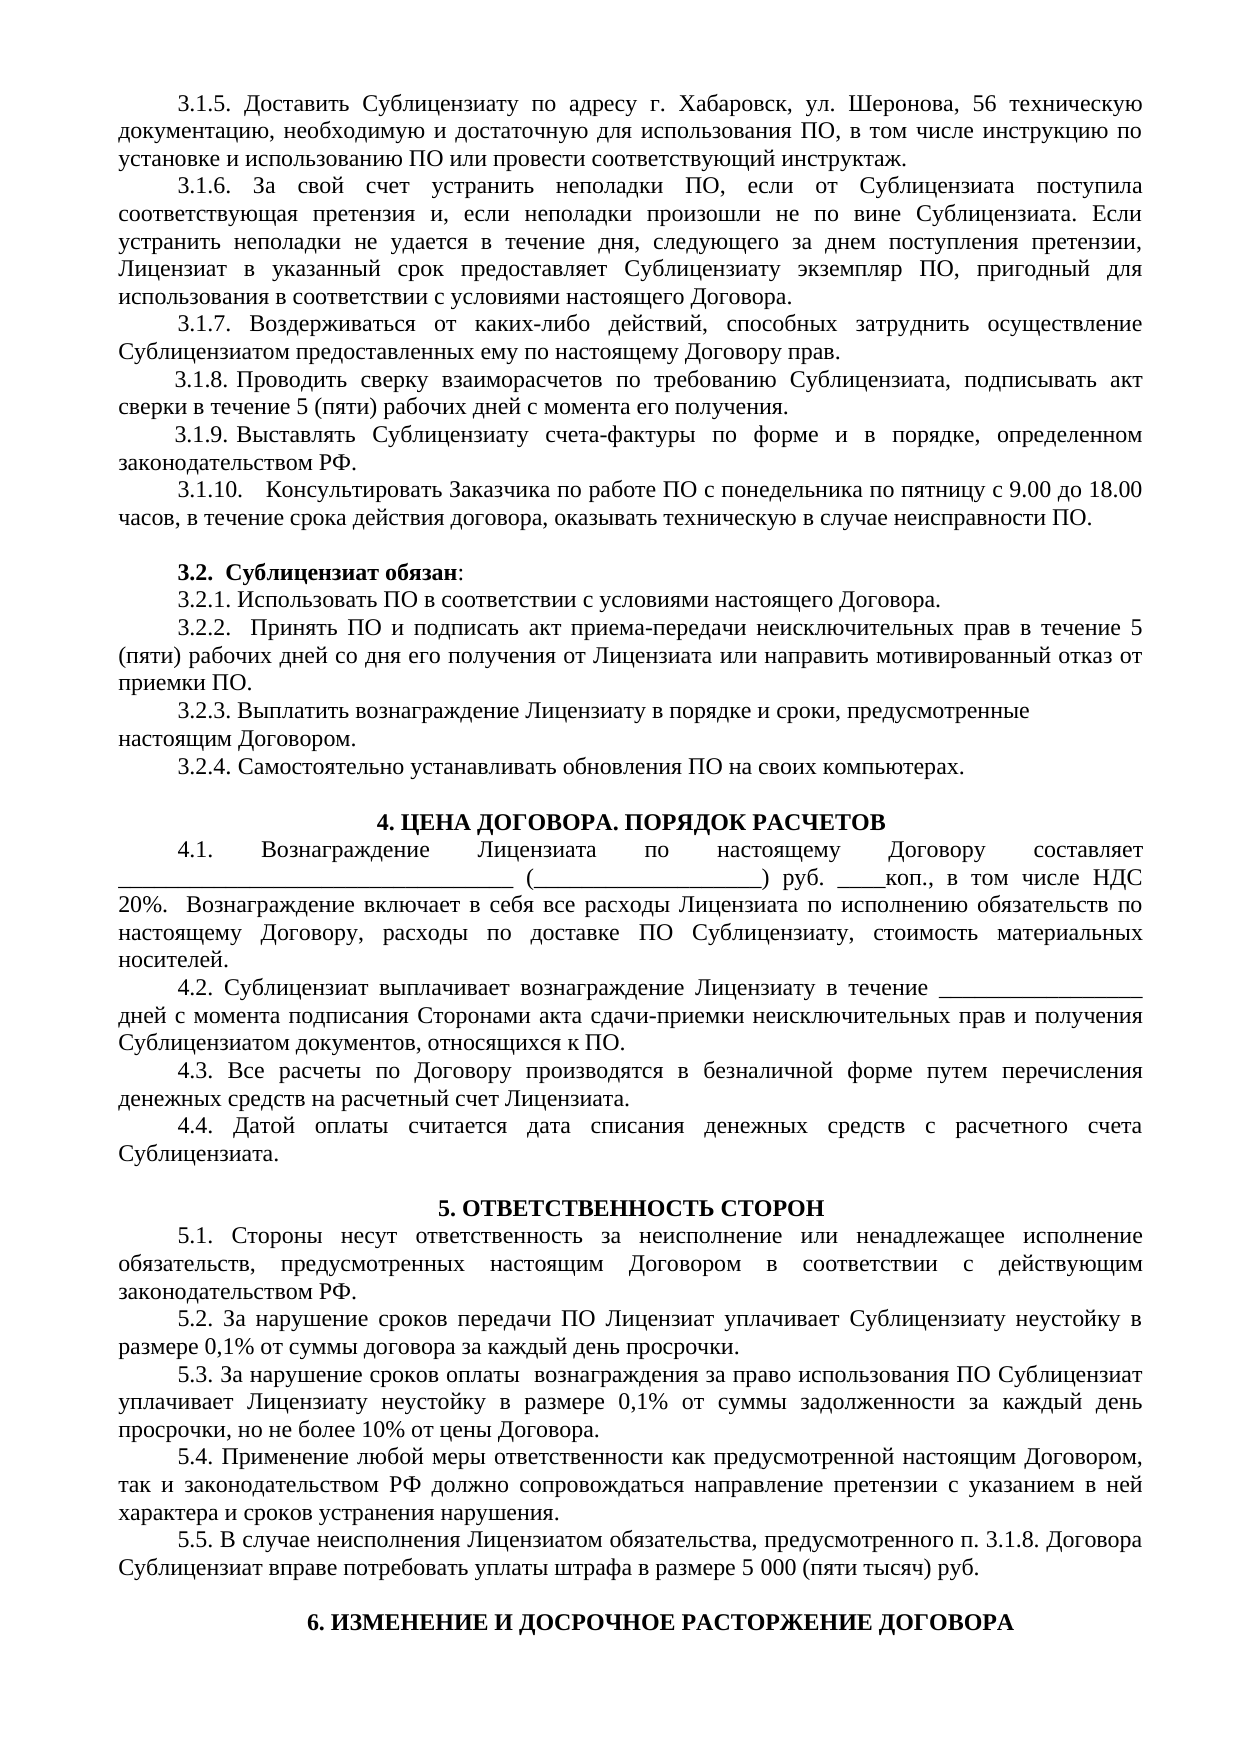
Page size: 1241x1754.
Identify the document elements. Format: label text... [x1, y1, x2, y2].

text 5.5. В случае неисполнения Лицензиатом обязательства, предусмотренного п. 3.1.8. Договора Сублицензиат вправе потребовать уплаты штрафа в размере 5 000 (пяти тысяч) руб. [118, 1525, 1144, 1580]
text 5.2. За нарушение сроков передачи ПО Лицензиат уплачивает Сублицензиату неустойку в размере 0,1% от суммы договора за каждый день просрочки. [118, 1304, 1144, 1359]
text 4.1. Вознаграждение Лицензиата по настоящему Договору составляет _________________________________ (___________________) руб. ____коп., в том числе НДС 20%. Вознаграждение включает в себя все расходы Лицензиата по исполнению обязательств по настоящему Договору, расходы по доставке ПО Сублицензиату, стоимость материальных носителей. [118, 835, 1144, 973]
list 6. ИЗМЕНЕНИЕ И ДОСРОЧНОЕ РАСТОРЖЕНИЕ ДОГОВОРА [118, 1608, 1144, 1636]
text 3.1.6. За свой счет устранить неполадки ПО, если от Сублицензиата поступила соответствующая претензия и, если неполадки произошли не по вине Сублицензиата. Если устранить неполадки не удается в течение дня, следующего за днем поступления претензии, Лицензиат в указанный срок предоставляет Сублицензиату экземпляр ПО, пригодный для использования в соответствии с условиями настоящего Договора. [118, 171, 1144, 309]
text 3.1.5. Доставить Сублицензиату по адресу г. Хабаровск, ул. Шеронова, 56 техническую документацию, необходимую и достаточную для использования ПО, в том числе инструкцию по установке и использованию ПО или провести соответствующий инструктаж. [118, 89, 1144, 171]
list Проводить сверку взаиморасчетов по требованию Сублицензиата, подписывать акт сверки в течение 5 (пяти) рабочих дней с момента его получения. [118, 365, 1144, 420]
list Консультировать Заказчика по работе ПО с понедельника по пятницу с 9.00 до 18.00 часов, в течение срока действия договора, оказывать техническую в случае неисправности ПО. [118, 475, 1144, 530]
text 3.2.2. Принять ПО и подписать акт приема-передачи неисключительных прав в течение 5 (пяти) рабочих дней со дня его получения от Лицензиата или направить мотивированный отказ от приемки ПО. [118, 613, 1144, 696]
text 4. ЦЕНА ДОГОВОРА. ПОРЯДОК РАСЧЕТОВ [118, 807, 1144, 835]
list Выставлять Сублицензиату счета-фактуры по форме и в порядке, определенном законодательством РФ. [118, 420, 1144, 475]
text 3.2.4. Самостоятельно устанавливать обновления ПО на своих компьютерах. [118, 751, 1144, 780]
list 5. ОТВЕТСТВЕННОСТЬ СТОРОН [118, 1194, 1144, 1222]
text 5.1. Стороны несут ответственность за неисполнение или ненадлежащее исполнение обязательств, предусмотренных настоящим Договором в соответствии с действующим законодательством РФ. [118, 1222, 1144, 1304]
text 5.4. Применение любой меры ответственности как предусмотренной настоящим Договором, так и законодательством РФ должно сопровождаться направление претензии с указанием в ней характера и сроков устранения нарушения. [118, 1442, 1144, 1525]
text 4.3. Все расчеты по Договору производятся в безналичной форме путем перечисления денежных средств на расчетный счет Лицензиата. [118, 1056, 1144, 1111]
text 3.2.3. Выплатить вознаграждение Лицензиату в порядке и сроки, предусмотренные настоящим Договором. [118, 696, 1144, 751]
text 3.1.7. Воздерживаться от каких-либо действий, способных затруднить осуществление Сублицензиатом предоставленных ему по настоящему Договору прав. [118, 309, 1144, 365]
text 3.2.1. Использовать ПО в соответствии с условиями настоящего Договора. [118, 586, 1144, 613]
text 4.2. Сублицензиат выплачивает вознаграждение Лицензиату в течение _________________ дней с момента подписания Сторонами акта сдачи-приемки неисключительных прав и получения Сублицензиатом документов, относящихся к ПО. [118, 973, 1144, 1056]
text 4.4. Датой оплаты считается дата списания денежных средств с расчетного счета Сублицензиата. [118, 1111, 1144, 1166]
text 5.3. За нарушение сроков оплаты вознаграждения за право использования ПО Сублицензиат уплачивает Лицензиату неустойку в размере 0,1% от суммы задолженности за каждый день просрочки, но не более 10% от цены Договора. [118, 1359, 1144, 1442]
text 3.2. Сублицензиат обязан: [118, 558, 1144, 586]
